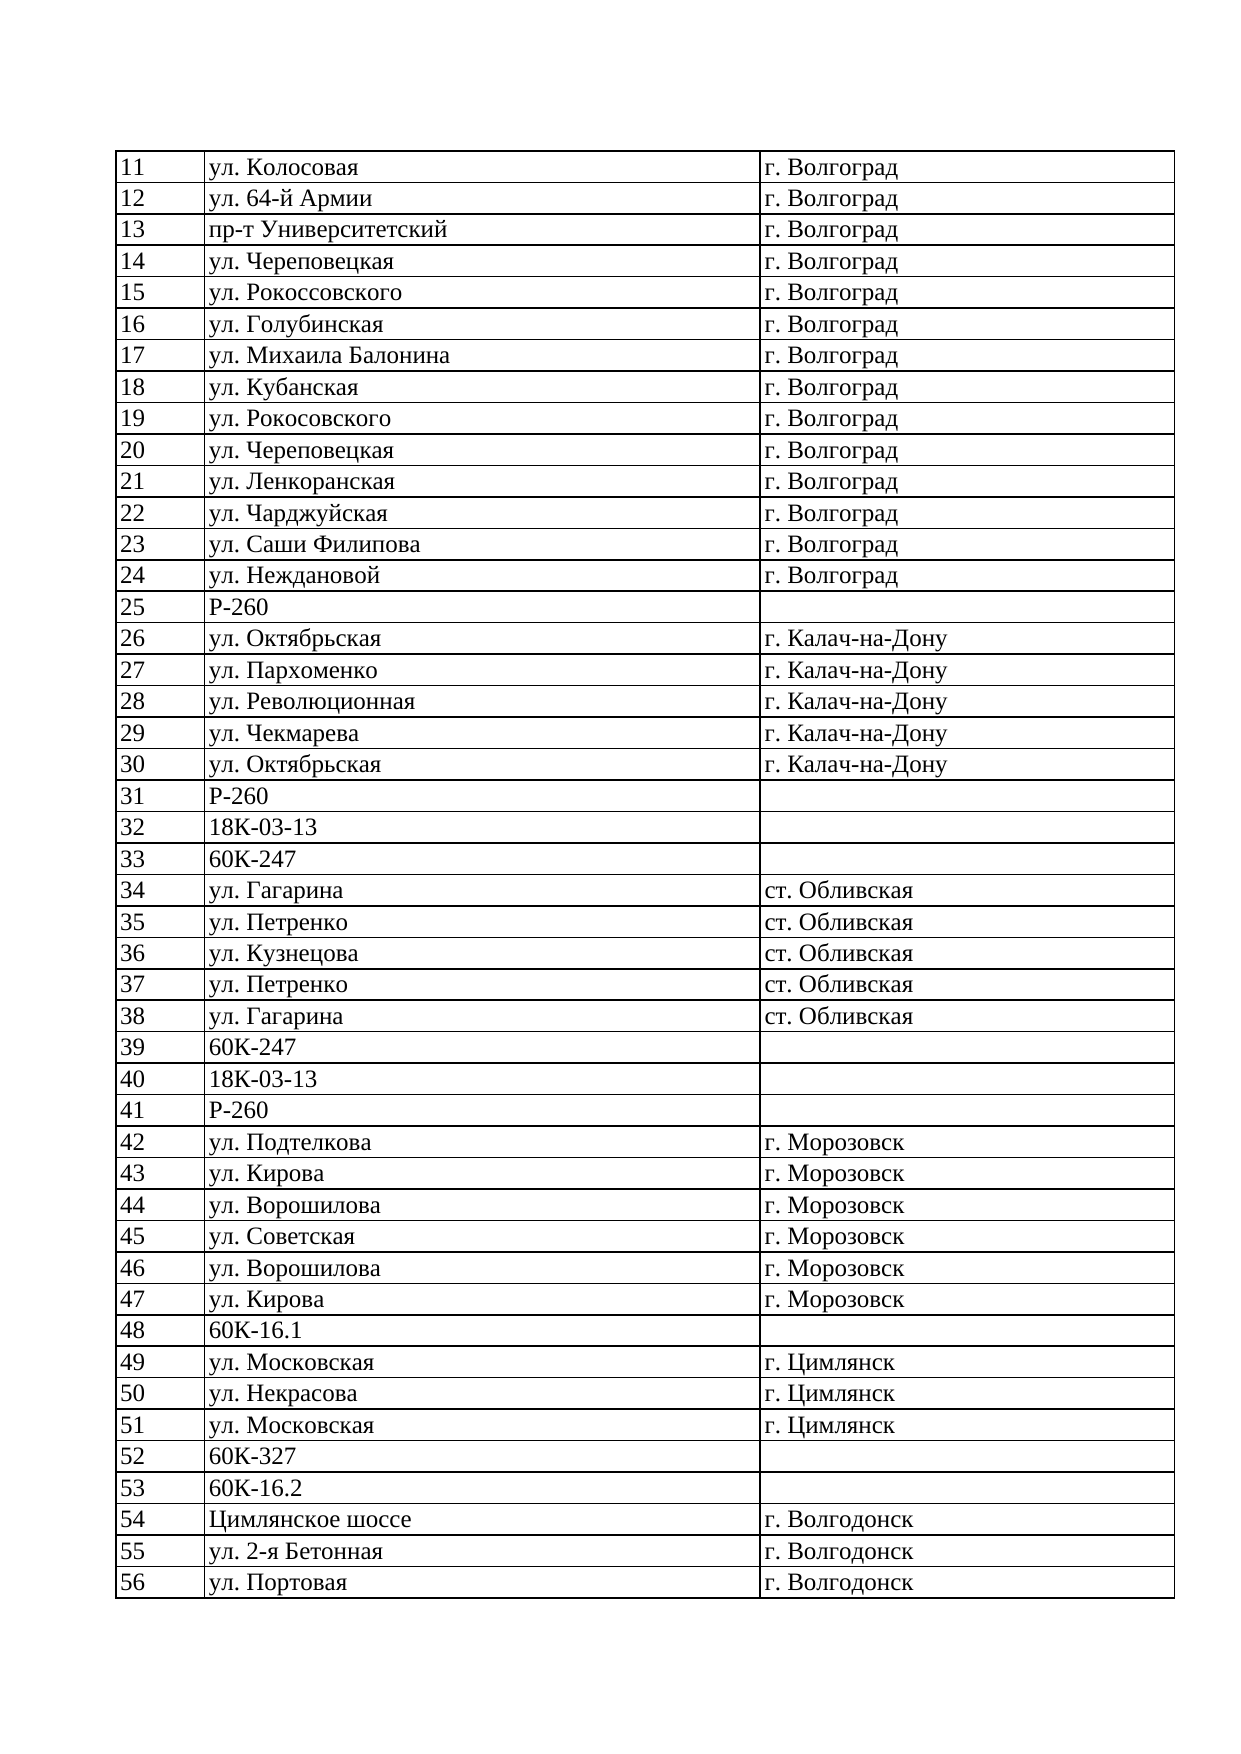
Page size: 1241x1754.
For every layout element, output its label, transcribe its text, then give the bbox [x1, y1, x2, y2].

table_cell ул. Подтелкова [205, 1127, 759, 1157]
table_cell ул. Ленкоранская [205, 466, 759, 496]
table_cell ул. Гагарина [205, 1001, 759, 1031]
table_cell 60К-247 [205, 1032, 759, 1062]
table_cell Р-260 [205, 1095, 759, 1125]
table_cell 30 [117, 749, 204, 779]
table_cell ст. Обливская [761, 938, 1174, 968]
table_cell 19 [117, 403, 204, 433]
table_cell [761, 1064, 1174, 1094]
table_cell 11 [117, 152, 204, 181]
table_cell ст. Обливская [761, 970, 1174, 999]
table_cell г. Цимлянск [761, 1378, 1174, 1408]
table_cell ул. Неждановой [205, 561, 759, 590]
table_cell г. Калач-на-Дону [761, 686, 1174, 716]
table_cell 48 [117, 1316, 204, 1345]
table_cell 31 [117, 781, 204, 811]
table_cell ул. Ворошилова [205, 1190, 759, 1219]
table_cell 23 [117, 529, 204, 559]
table_cell 14 [117, 246, 204, 276]
table_cell 22 [117, 498, 204, 527]
table_cell [761, 1032, 1174, 1062]
table_cell [761, 592, 1174, 622]
table_cell 41 [117, 1095, 204, 1125]
table_cell 27 [117, 655, 204, 685]
table_cell 60К-16.1 [205, 1316, 759, 1345]
table_cell ул. Ворошилова [205, 1253, 759, 1282]
table_cell ул. Октябрьская [205, 749, 759, 779]
table_cell 36 [117, 938, 204, 968]
table_cell ул. Чекмарева [205, 718, 759, 748]
table_cell [761, 844, 1174, 873]
table_cell 13 [117, 215, 204, 244]
table_cell ул. Саши Филипова [205, 529, 759, 559]
table_cell 60К-327 [205, 1441, 759, 1471]
table_cell 39 [117, 1032, 204, 1062]
table_cell г. Волгодонск [761, 1567, 1174, 1597]
table_cell г. Морозовск [761, 1284, 1174, 1314]
table_cell г. Калач-на-Дону [761, 718, 1174, 748]
table_cell г. Волгоград [761, 561, 1174, 590]
table_cell 15 [117, 277, 204, 307]
table_cell ст. Обливская [761, 907, 1174, 936]
table_cell 17 [117, 340, 204, 370]
table_cell 28 [117, 686, 204, 716]
table_cell г. Волгоград [761, 372, 1174, 402]
table_cell ул. Октябрьская [205, 623, 759, 653]
table_cell [761, 812, 1174, 842]
table_cell г. Волгодонск [761, 1504, 1174, 1534]
table_cell 38 [117, 1001, 204, 1031]
table_cell ул. Пархоменко [205, 655, 759, 685]
table_cell 49 [117, 1347, 204, 1377]
table_cell 37 [117, 970, 204, 999]
table_cell ул. Некрасова [205, 1378, 759, 1408]
table_cell г. Волгоград [761, 246, 1174, 276]
table_cell г. Морозовск [761, 1190, 1174, 1219]
table_cell 43 [117, 1158, 204, 1188]
table_cell [761, 1473, 1174, 1503]
table_cell [761, 1095, 1174, 1125]
table_cell г. Калач-на-Дону [761, 655, 1174, 685]
table_cell 50 [117, 1378, 204, 1408]
table_cell [761, 1316, 1174, 1345]
table_cell 35 [117, 907, 204, 936]
table_cell ул. Московская [205, 1410, 759, 1440]
table_cell 18К-03-13 [205, 812, 759, 842]
table_cell ул. 2-я Бетонная [205, 1536, 759, 1566]
table_cell 29 [117, 718, 204, 748]
table_cell 24 [117, 561, 204, 590]
table_cell ул. Колосовая [205, 152, 759, 181]
table_cell ул. Рокоссовского [205, 277, 759, 307]
table_cell 44 [117, 1190, 204, 1219]
table_cell 25 [117, 592, 204, 622]
table_cell 40 [117, 1064, 204, 1094]
table_cell г. Волгоград [761, 277, 1174, 307]
table_cell 54 [117, 1504, 204, 1534]
table_cell Р-260 [205, 781, 759, 811]
table_cell [761, 1441, 1174, 1471]
table_cell г. Волгоград [761, 152, 1174, 181]
table_cell г. Волгоград [761, 466, 1174, 496]
table_cell ул. Кузнецова [205, 938, 759, 968]
table_cell ул. Кирова [205, 1284, 759, 1314]
table_cell г. Волгоград [761, 340, 1174, 370]
table_cell г. Волгодонск [761, 1536, 1174, 1566]
table_cell 34 [117, 875, 204, 905]
table_cell 18К-03-13 [205, 1064, 759, 1094]
table_cell ул. Кирова [205, 1158, 759, 1188]
table_cell 21 [117, 466, 204, 496]
table_cell 60К-247 [205, 844, 759, 873]
table_cell ул. Советская [205, 1221, 759, 1251]
table_cell 56 [117, 1567, 204, 1597]
table_cell 20 [117, 435, 204, 464]
table_cell ул. Рокосовского [205, 403, 759, 433]
table_cell 52 [117, 1441, 204, 1471]
table_cell 26 [117, 623, 204, 653]
table_cell ул. Череповецкая [205, 435, 759, 464]
table_cell г. Волгоград [761, 435, 1174, 464]
table_cell 46 [117, 1253, 204, 1282]
table_cell ул. Петренко [205, 970, 759, 999]
table_cell [761, 781, 1174, 811]
table_cell г. Волгоград [761, 529, 1174, 559]
table_cell ул. 64-й Армии [205, 183, 759, 213]
table_cell 42 [117, 1127, 204, 1157]
table_cell г. Волгоград [761, 498, 1174, 527]
table_cell г. Морозовск [761, 1253, 1174, 1282]
table_cell 18 [117, 372, 204, 402]
table_cell г. Цимлянск [761, 1410, 1174, 1440]
table_cell ул. Революционная [205, 686, 759, 716]
table_cell ул. Петренко [205, 907, 759, 936]
table_cell 33 [117, 844, 204, 873]
table_cell г. Волгоград [761, 215, 1174, 244]
table_cell 53 [117, 1473, 204, 1503]
table_cell г. Калач-на-Дону [761, 749, 1174, 779]
table_cell ст. Обливская [761, 1001, 1174, 1031]
table_cell ул. Голубинская [205, 309, 759, 339]
table_cell 16 [117, 309, 204, 339]
table_cell г. Морозовск [761, 1158, 1174, 1188]
table_cell Р-260 [205, 592, 759, 622]
table_cell ул. Портовая [205, 1567, 759, 1597]
table_cell 47 [117, 1284, 204, 1314]
table_cell г. Морозовск [761, 1127, 1174, 1157]
table_cell 12 [117, 183, 204, 213]
table_cell ул. Михаила Балонина [205, 340, 759, 370]
table_cell г. Цимлянск [761, 1347, 1174, 1377]
table_cell 51 [117, 1410, 204, 1440]
table_cell ул. Московская [205, 1347, 759, 1377]
table_cell ул. Чарджуйская [205, 498, 759, 527]
table_cell ул. Гагарина [205, 875, 759, 905]
table_cell 55 [117, 1536, 204, 1566]
table_cell г. Волгоград [761, 183, 1174, 213]
table_cell г. Калач-на-Дону [761, 623, 1174, 653]
table_cell ст. Обливская [761, 875, 1174, 905]
table_cell ул. Кубанская [205, 372, 759, 402]
table_cell пр-т Университетский [205, 215, 759, 244]
table_cell 32 [117, 812, 204, 842]
table_cell г. Волгоград [761, 309, 1174, 339]
table_cell 45 [117, 1221, 204, 1251]
table_cell 60К-16.2 [205, 1473, 759, 1503]
table_cell г. Волгоград [761, 403, 1174, 433]
table_cell ул. Череповецкая [205, 246, 759, 276]
table_cell Цимлянское шоссе [205, 1504, 759, 1534]
table_cell г. Морозовск [761, 1221, 1174, 1251]
